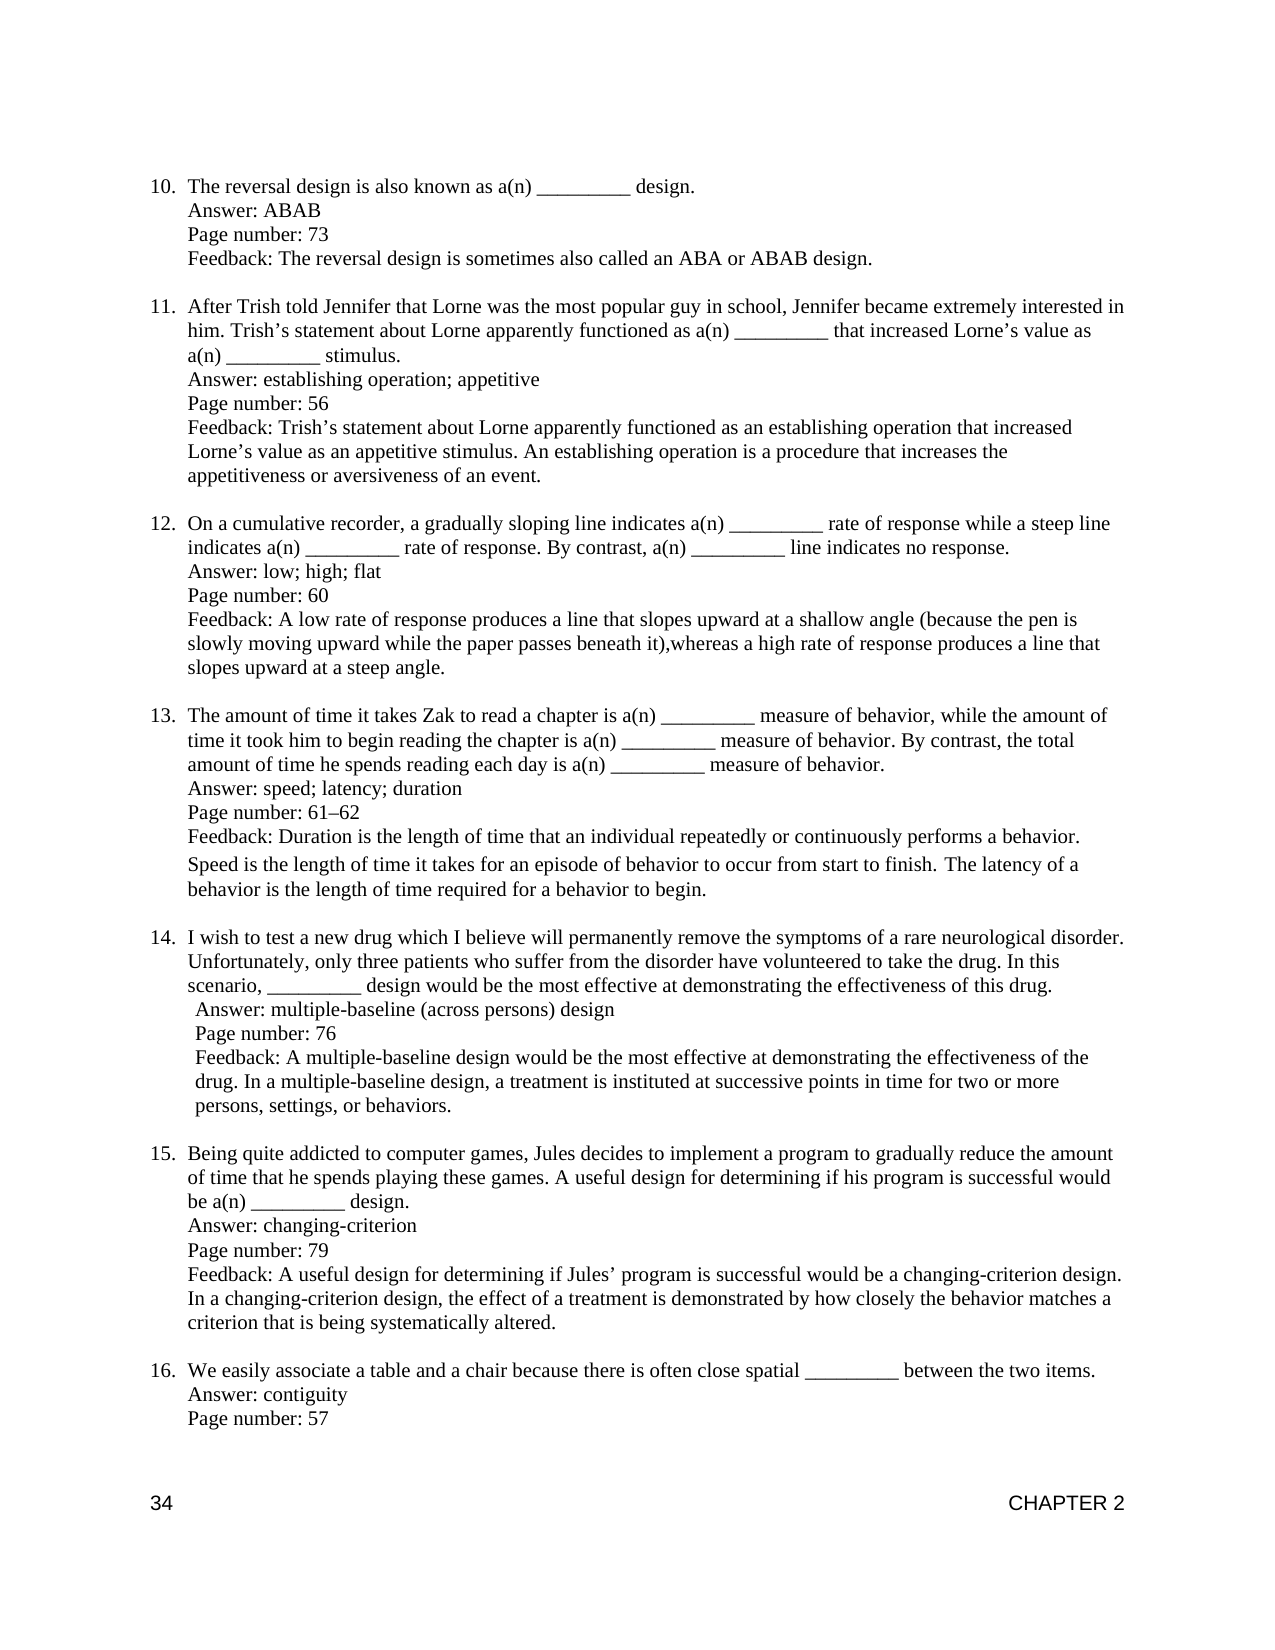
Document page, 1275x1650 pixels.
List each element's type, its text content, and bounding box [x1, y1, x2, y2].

text Answer: establishing operation; appetitive [150, 367, 1125, 391]
text Answer: changing-criterion [150, 1213, 1125, 1237]
text Page number: 60 [150, 583, 1125, 607]
list The amount of time it takes Zak to read a chapter is a(n) _________ measure of behavior, while the amount of time it took him to begin reading the chapter is a(n) _________ measure of behavior. By contrast, the total amount of time he spends reading each day is a(n) _________ measure of behavior. [150, 703, 1125, 776]
text Page number: 79 [150, 1237, 1125, 1262]
text Answer: speed; latency; duration [150, 776, 1125, 800]
text Feedback: A multiple-baseline design would be the most effective at demonstrating the effectiveness of the drug. In a multiple-baseline design, a treatment is instituted at successive points in time for two or more persons, settings, or behaviors. [195, 1045, 1125, 1117]
list I wish to test a new drug which I believe will permanently remove the symptoms of a rare neurological disorder. Unfortunately, only three patients who suffer from the disorder have volunteered to take the drug. In this scenario, _________ design would be the most effective at demonstrating the effectiveness of this drug. [150, 925, 1125, 997]
text Page number: 73 [150, 222, 1125, 246]
list After Trish told Jennifer that Lorne was the most popular guy in school, Jennifer became extremely interested in him. Trish’s statement about Lorne apparently functioned as a(n) _________ that increased Lorne’s value as a(n) _________ stimulus. [150, 294, 1125, 367]
list On a cumulative recorder, a gradually sloping line indicates a(n) _________ rate of response while a steep line indicates a(n) _________ rate of response. By contrast, a(n) _________ line indicates no response. [150, 511, 1125, 559]
list The reversal design is also known as a(n) _________ design. [150, 174, 1125, 198]
text Feedback: A useful design for determining if Jules’ program is successful would be a changing-criterion design. In a changing-criterion design, the effect of a treatment is demonstrated by how closely the behavior matches a criterion that is being systematically altered. [187, 1262, 1125, 1334]
text Answer: contiguity [187, 1382, 1125, 1406]
text Page number: 56 [150, 391, 1125, 415]
text Feedback: The reversal design is sometimes also called an ABA or ABAB design. [150, 246, 1125, 270]
text Feedback: Trish’s statement about Lorne apparently functioned as an establishing operation that increased Lorne’s value as an appetitive stimulus. An establishing operation is a procedure that increases the appetitiveness or aversiveness of an event. [187, 415, 1125, 487]
list Being quite addicted to computer games, Jules decides to implement a program to gradually reduce the amount of time that he spends playing these games. A useful design for determining if his program is successful would be a(n) _________ design. [150, 1141, 1125, 1213]
text Page number: 57 [150, 1406, 1125, 1430]
text Page number: 76 [195, 1021, 1125, 1045]
text Answer: low; high; flat [150, 559, 1125, 583]
text Feedback: A low rate of response produces a line that slopes upward at a shallow angle (because the pen is slowly moving upward while the paper passes beneath it),whereas a high rate of response produces a line that slopes upward at a steep angle. [187, 607, 1125, 679]
text Page number: 61–62 [150, 800, 1125, 824]
text Answer: multiple-baseline (across persons) design [195, 997, 1125, 1021]
list We easily associate a table and a chair because there is often close spatial _________ between the two items. [150, 1358, 1125, 1382]
text Answer: ABAB [150, 198, 1125, 222]
text Feedback: Duration is the length of time that an individual repeatedly or continuously performs a behavior. Speed is the length of time it takes for an episode of behavior to occur from start to finish. The latency of a behavior is the length of time required for a behavior to begin. [187, 824, 1125, 901]
